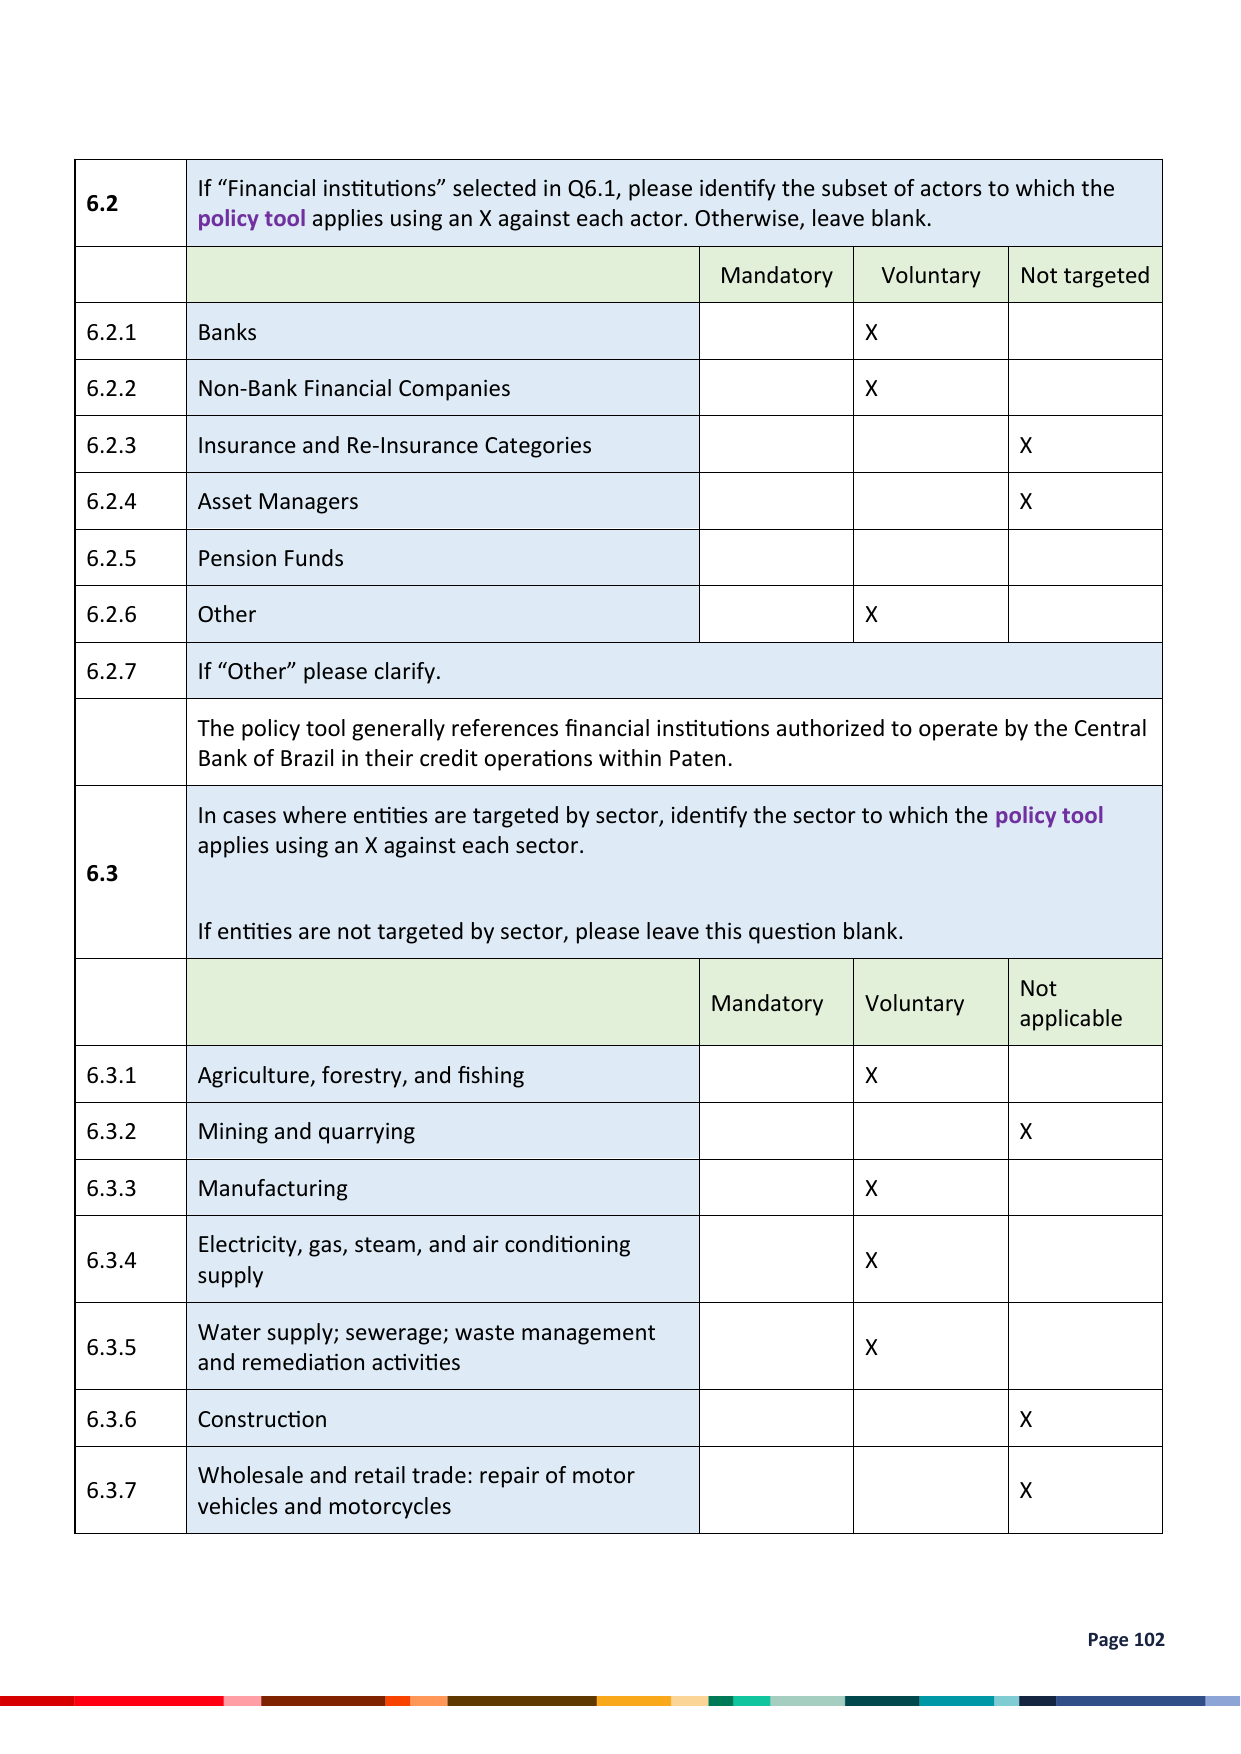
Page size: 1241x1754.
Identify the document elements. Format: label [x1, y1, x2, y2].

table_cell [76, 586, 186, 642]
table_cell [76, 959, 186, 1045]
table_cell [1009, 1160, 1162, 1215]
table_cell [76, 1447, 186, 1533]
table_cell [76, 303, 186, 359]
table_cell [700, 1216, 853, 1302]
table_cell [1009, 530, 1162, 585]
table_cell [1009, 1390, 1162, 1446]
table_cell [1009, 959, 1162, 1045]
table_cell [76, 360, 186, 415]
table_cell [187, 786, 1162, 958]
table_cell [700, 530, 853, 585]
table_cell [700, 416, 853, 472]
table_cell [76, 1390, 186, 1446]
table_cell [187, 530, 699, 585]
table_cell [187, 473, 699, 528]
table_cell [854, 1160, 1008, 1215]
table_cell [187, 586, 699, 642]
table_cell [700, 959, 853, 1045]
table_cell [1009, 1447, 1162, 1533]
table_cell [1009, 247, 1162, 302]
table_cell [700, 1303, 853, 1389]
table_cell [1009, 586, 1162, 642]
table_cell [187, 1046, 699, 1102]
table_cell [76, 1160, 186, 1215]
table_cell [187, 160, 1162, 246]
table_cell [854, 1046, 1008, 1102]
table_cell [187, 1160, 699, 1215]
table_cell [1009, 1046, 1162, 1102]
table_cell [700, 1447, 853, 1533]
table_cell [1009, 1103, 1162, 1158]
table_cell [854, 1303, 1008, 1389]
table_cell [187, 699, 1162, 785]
picture [0, 1696, 1241, 1706]
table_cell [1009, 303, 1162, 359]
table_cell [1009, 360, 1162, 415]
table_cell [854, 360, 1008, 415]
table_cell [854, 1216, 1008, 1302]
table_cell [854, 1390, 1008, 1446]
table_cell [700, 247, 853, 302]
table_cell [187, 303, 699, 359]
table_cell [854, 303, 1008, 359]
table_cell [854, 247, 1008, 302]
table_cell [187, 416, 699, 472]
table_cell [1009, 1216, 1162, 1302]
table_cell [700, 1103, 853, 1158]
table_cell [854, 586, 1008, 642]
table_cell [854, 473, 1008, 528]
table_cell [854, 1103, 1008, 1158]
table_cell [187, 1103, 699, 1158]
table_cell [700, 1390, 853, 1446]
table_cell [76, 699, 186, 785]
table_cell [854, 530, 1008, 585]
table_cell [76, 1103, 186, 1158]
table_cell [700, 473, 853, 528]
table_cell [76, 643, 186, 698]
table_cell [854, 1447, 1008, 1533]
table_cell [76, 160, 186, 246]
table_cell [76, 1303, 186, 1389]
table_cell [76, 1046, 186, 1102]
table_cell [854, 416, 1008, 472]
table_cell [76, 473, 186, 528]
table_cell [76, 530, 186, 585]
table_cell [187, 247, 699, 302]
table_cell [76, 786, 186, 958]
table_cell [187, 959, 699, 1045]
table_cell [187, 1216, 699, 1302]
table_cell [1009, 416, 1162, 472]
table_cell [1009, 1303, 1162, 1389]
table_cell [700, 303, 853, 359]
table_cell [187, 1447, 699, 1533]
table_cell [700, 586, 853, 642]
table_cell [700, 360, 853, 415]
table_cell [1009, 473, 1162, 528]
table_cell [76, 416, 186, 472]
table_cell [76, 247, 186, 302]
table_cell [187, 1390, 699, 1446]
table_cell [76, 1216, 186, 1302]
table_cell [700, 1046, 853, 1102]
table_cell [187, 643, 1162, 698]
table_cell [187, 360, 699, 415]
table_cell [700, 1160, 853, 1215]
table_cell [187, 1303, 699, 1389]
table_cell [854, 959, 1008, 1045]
